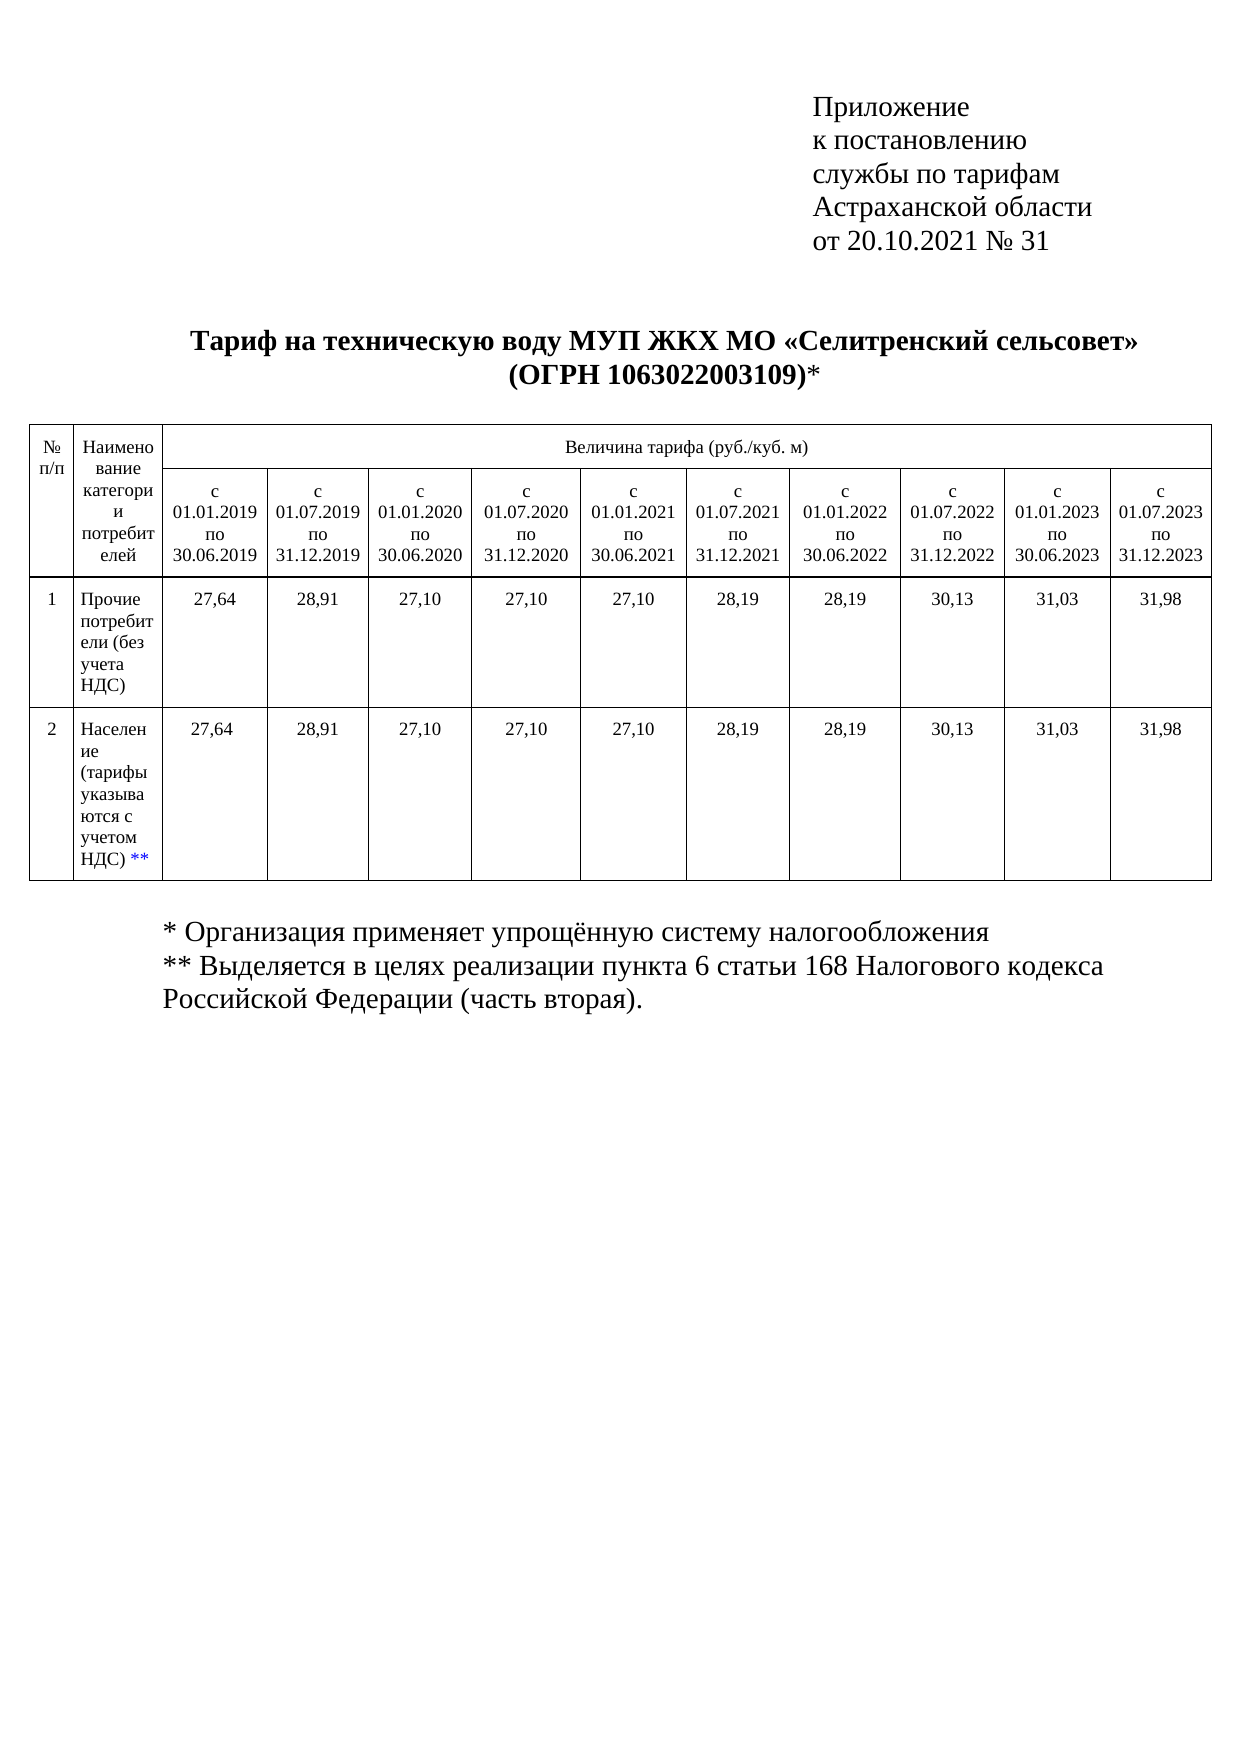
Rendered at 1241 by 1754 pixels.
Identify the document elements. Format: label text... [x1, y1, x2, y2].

table_cell с 01.01.2020 по 30.06.2020 [369, 469, 471, 576]
table_cell 28,19 [687, 578, 789, 707]
table_cell 28,19 [790, 708, 900, 880]
table_cell с 01.07.2019 по 31.12.2019 [268, 469, 368, 576]
table_cell 28,91 [268, 578, 368, 707]
table_cell 31,03 [1005, 578, 1110, 707]
table_cell 31,03 [1005, 708, 1110, 880]
table_cell 27,10 [472, 578, 580, 707]
text Тариф на техническую воду МУП ЖКХ МО «Селитренский сельсовет» (ОГРН 1063022003109)* [162, 323, 1167, 391]
table_cell 31,98 [1111, 578, 1211, 707]
table_cell с 01.01.2023 по 30.06.2023 [1005, 469, 1110, 576]
table_cell Прочие потребители (без учета НДС) [74, 578, 162, 707]
table_cell Население (тарифы указываются с учетом НДС) ** [74, 708, 162, 880]
text ** Выделяется в целях реализации пункта 6 статьи 168 Налогового кодекса Российской Федерации (часть вторая). [162, 948, 1167, 1015]
table_cell 28,19 [687, 708, 789, 880]
table_cell с 01.01.2022 по 30.06.2022 [790, 469, 900, 576]
table_cell 28,91 [268, 708, 368, 880]
table_cell 27,10 [369, 708, 471, 880]
table_cell 30,13 [901, 578, 1004, 707]
table_cell 1 [30, 578, 73, 707]
table_cell 31,98 [1111, 708, 1211, 880]
table_header Величина тарифа (руб./куб. м) [163, 425, 1211, 468]
table_cell 30,13 [901, 708, 1004, 880]
text службы по тарифам [768, 156, 1167, 189]
text от 20.10.2021 № 31 [768, 223, 1167, 256]
table_cell 27,64 [163, 578, 267, 707]
table_cell 27,64 [163, 708, 267, 880]
table_cell с 01.07.2023 по 31.12.2023 [1111, 469, 1211, 576]
table_cell 27,10 [472, 708, 580, 880]
table_cell 2 [30, 708, 73, 880]
text * Организация применяет упрощённую систему налогообложения [162, 914, 1167, 948]
table_header № п/п [30, 425, 73, 576]
table_cell 27,10 [581, 708, 686, 880]
table_cell 27,10 [369, 578, 471, 707]
table_cell 28,19 [790, 578, 900, 707]
table_cell 27,10 [581, 578, 686, 707]
table_cell с 01.01.2019 по 30.06.2019 [163, 469, 267, 576]
text Приложение [768, 89, 1137, 122]
text к постановлению [768, 122, 1167, 156]
table_cell с 01.07.2021 по 31.12.2021 [687, 469, 789, 576]
table_cell с 01.01.2021 по 30.06.2021 [581, 469, 686, 576]
table_header Наименование категории потребителей [74, 425, 162, 576]
table_cell с 01.07.2020 по 31.12.2020 [472, 469, 580, 576]
text Астраханской области [768, 189, 1167, 223]
table_cell с 01.07.2022 по 31.12.2022 [901, 469, 1004, 576]
